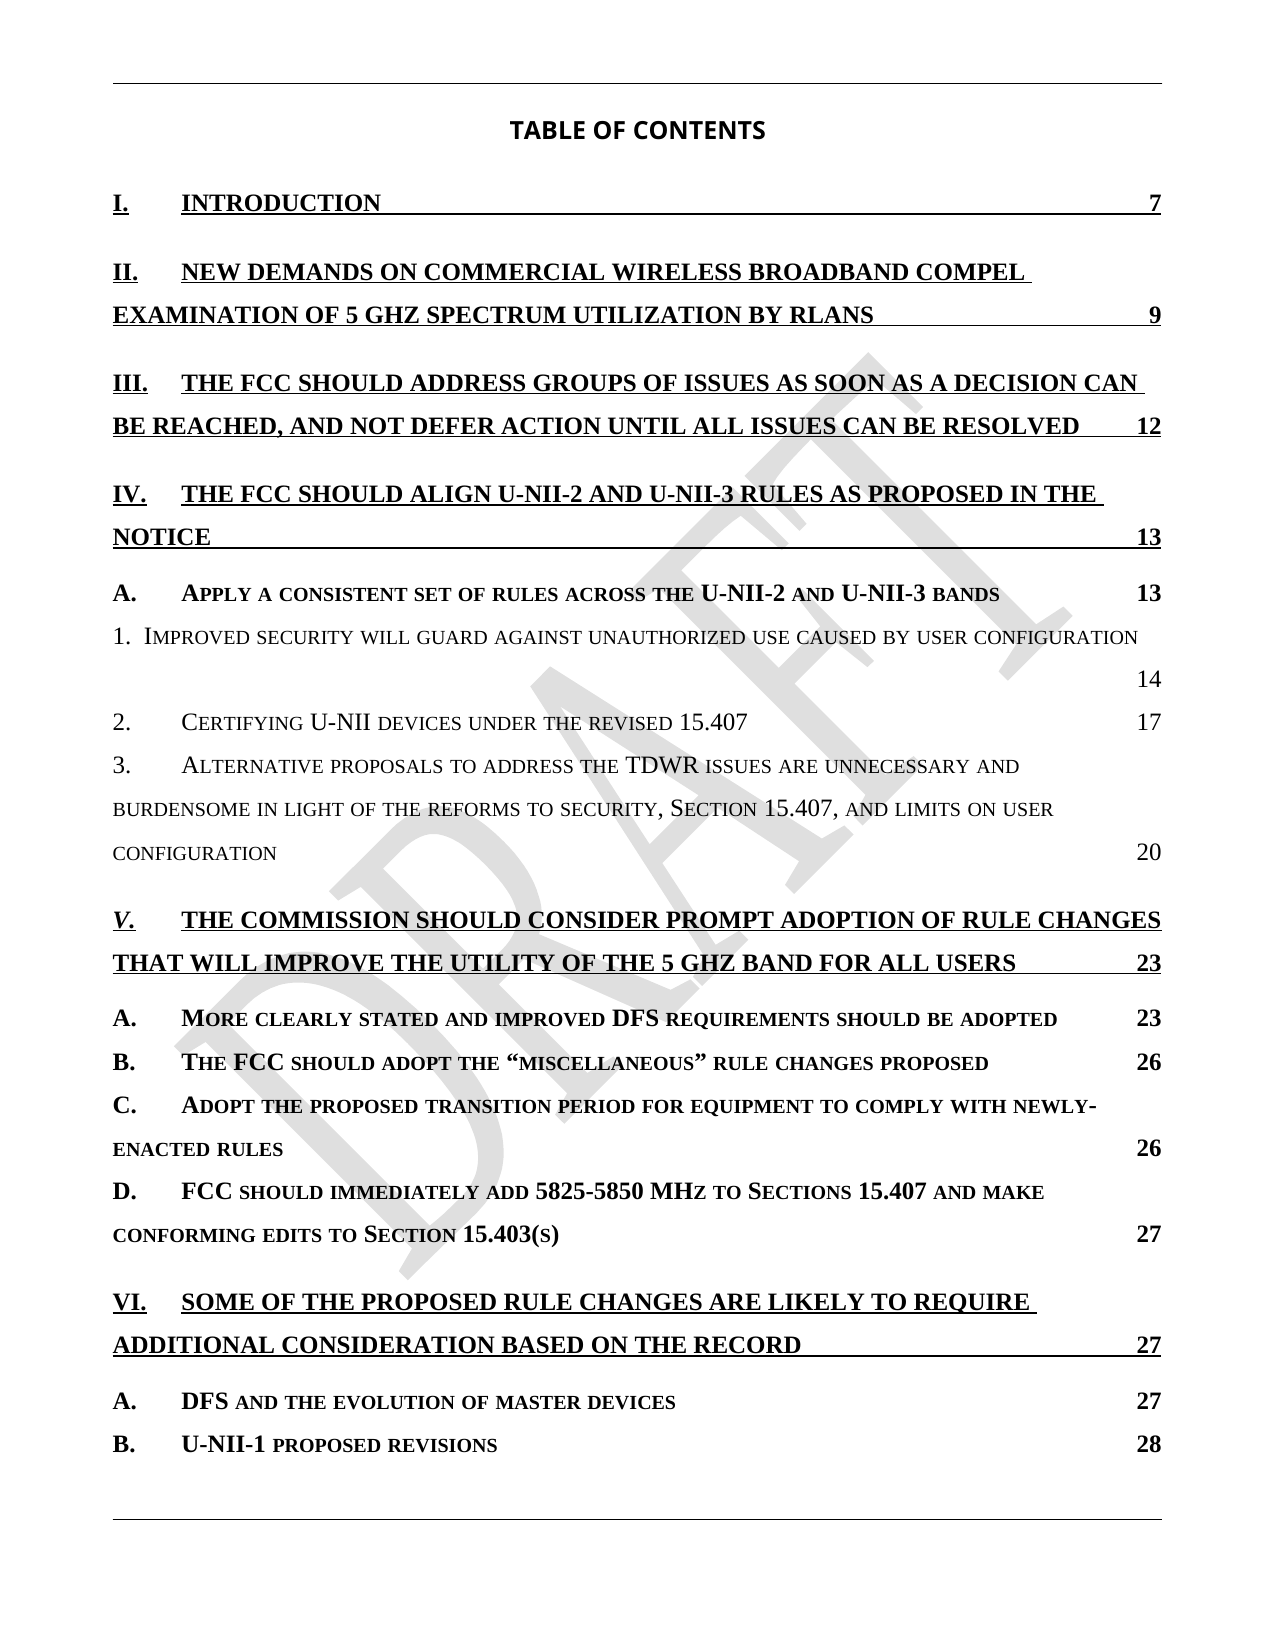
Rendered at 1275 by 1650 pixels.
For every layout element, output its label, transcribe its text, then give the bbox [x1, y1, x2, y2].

text B. The FCC should adopt the “miscellaneous” rule changes proposed 26 [112, 1047, 1162, 1075]
text A. DFS and the evolution of master devices 27 [112, 1386, 1162, 1415]
text V. The Commission should consider prompt adoption of rule changes that will improve the utility of the 5 GHz band for all users 23 [112, 905, 1162, 977]
text C. Adopt the proposed transition period for equipment to comply with newly-enacted rules 26 [112, 1090, 1162, 1162]
text I. Introduction 7 [112, 188, 1162, 217]
text 2. Certifying U-NII devices under the revised 15.407 17 [112, 707, 1162, 736]
text 3. Alternative proposals to address the TDWR issues are unnecessary and burdensome in light of the reforms to security, Section 15.407, and limits on user configuration 20 [112, 750, 1162, 865]
text table of contents [112, 112, 1162, 147]
text A. Apply a consistent set of rules across the U-NII-2 and U-NII-3 bands 13 [112, 578, 1162, 607]
text D. FCC should immediately add 5825-5850 MHz to Sections 15.407 and make conforming edits to Section 15.403(s) 27 [112, 1176, 1162, 1248]
text 1. Improved security will guard against unauthorized use caused by user configuration 14 [112, 621, 1162, 693]
text A. More clearly stated and improved DFS requirements should be adopted 23 [112, 1003, 1162, 1032]
text III. The FCC should address groups of issues as soon as a decision can be reached, and not defer action until all issues can be resolved 12 [112, 368, 1162, 440]
text II. New demands on commercial wireless broadband compel examination of 5 GHz spectrum utilization by RLANs 9 [112, 257, 1162, 328]
text IV. The FCC should align U-NII-2 and U-NII-3 rules as proposed in the Notice 13 [112, 479, 1162, 551]
text B. U-NII-1 proposed revisions 28 [112, 1429, 1162, 1458]
text VI. Some of the proposed rule changes are likely to require additional consideration based on the record 27 [112, 1287, 1162, 1359]
